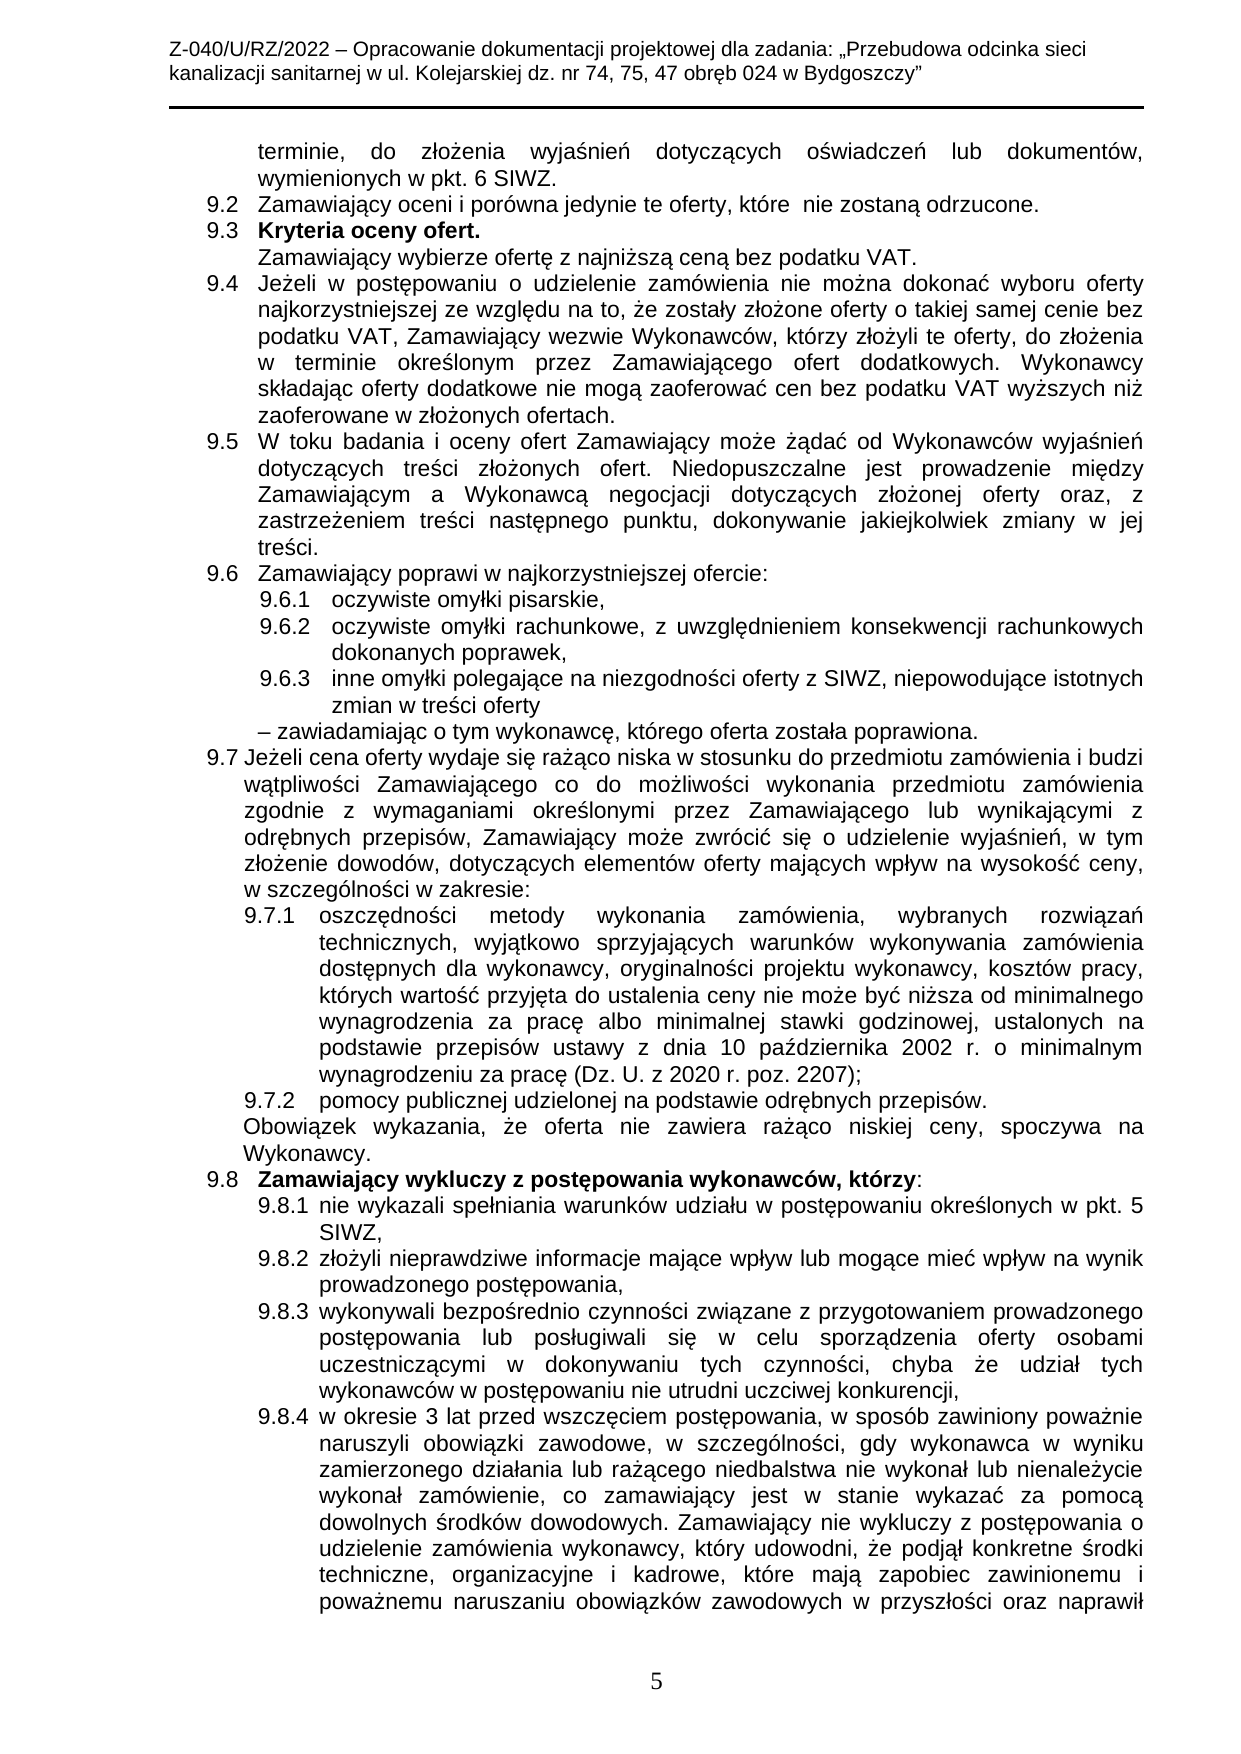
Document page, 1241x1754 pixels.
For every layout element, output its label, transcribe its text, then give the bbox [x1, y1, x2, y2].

list oczywiste omyłki pisarskie, [259, 586, 1144, 613]
list oszczędności metody wykonania zamówienia, wybranych rozwiązań technicznych, wyjątkowo sprzyjających warunków wykonywania zamówienia dostępnych dla wykonawcy, oryginalności projektu wykonawcy, kosztów pracy, których wartość przyjęta do ustalenia ceny nie może być niższa od minimalnego wynagrodzenia za pracę albo minimalnej stawki godzinowej, ustalonych na podstawie przepisów ustawy z dnia 10 października 2002 r. o minimalnym wynagrodzeniu za pracę (Dz. U. z 2020 r. poz. 2207); [244, 902, 1144, 1087]
list Jeżeli w postępowaniu o udzielenie zamówienia nie można dokonać wyboru oferty najkorzystniejszej ze względu na to, że zostały złożone oferty o takiej samej cenie bez podatku VAT, Zamawiający wezwie Wykonawców, którzy złożyli te oferty, do złożenia w terminie określonym przez Zamawiającego ofert dodatkowych. Wykonawcy składając oferty dodatkowe nie mogą zaoferować cen bez podatku VAT wyższych niż zaoferowane w złożonych ofertach. [206, 270, 1144, 428]
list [206, 138, 1144, 191]
text Obowiązek wykazania, że oferta nie zawiera rażąco niskiej ceny, spoczywa na Wykonawcy. [243, 1113, 1144, 1166]
text – zawiadamiając o tym wykonawcę, którego oferta została poprawiona. [258, 718, 1144, 744]
list W toku badania i oceny ofert Zamawiający może żądać od Wykonawców wyjaśnień dotyczących treści złożonych ofert. Niedopuszczalne jest prowadzenie między Zamawiającym a Wykonawcą negocjacji dotyczących złożonej oferty oraz, z zastrzeżeniem treści następnego punktu, dokonywanie jakiejkolwiek zmiany w jej treści. [206, 428, 1144, 560]
list Zamawiający poprawi w najkorzystniejszej ofercie: [206, 560, 1144, 586]
list pomocy publicznej udzielonej na podstawie odrębnych przepisów. [244, 1087, 1144, 1113]
list Zamawiający oceni i porówna jedynie te oferty, które nie zostaną odrzucone. [206, 191, 1144, 217]
list Zamawiający wykluczy z postępowania wykonawców, którzy: [206, 1166, 1144, 1192]
list złożyli nieprawdziwe informacje mające wpływ lub mogące mieć wpływ na wynik prowadzonego postępowania, [258, 1245, 1144, 1298]
text Zamawiający wybierze ofertę z najniższą ceną bez podatku VAT. [258, 244, 1144, 270]
list wykonywali bezpośrednio czynności związane z przygotowaniem prowadzonego postępowania lub posługiwali się w celu sporządzenia oferty osobami uczestniczącymi w dokonywaniu tych czynności, chyba że udział tych wykonawców w postępowaniu nie utrudni uczciwej konkurencji, [258, 1298, 1144, 1403]
list inne omyłki polegające na niezgodności oferty z SIWZ, niepowodujące istotnych zmian w treści oferty [259, 665, 1144, 718]
list oczywiste omyłki rachunkowe, z uwzględnieniem konsekwencji rachunkowych dokonanych poprawek, [259, 613, 1144, 665]
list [258, 1403, 1144, 1614]
list nie wykazali spełniania warunków udziału w postępowaniu określonych w pkt. 5 SIWZ, [258, 1192, 1144, 1245]
list Jeżeli cena oferty wydaje się rażąco niska w stosunku do przedmiotu zamówienia i budzi wątpliwości Zamawiającego co do możliwości wykonania przedmiotu zamówienia zgodnie z wymaganiami określonymi przez Zamawiającego lub wynikającymi z odrębnych przepisów, Zamawiający może zwrócić się o udzielenie wyjaśnień, w tym złożenie dowodów, dotyczących elementów oferty mających wpływ na wysokość ceny, w szczególności w zakresie: [206, 744, 1144, 902]
list Kryteria oceny ofert. [206, 217, 1144, 244]
